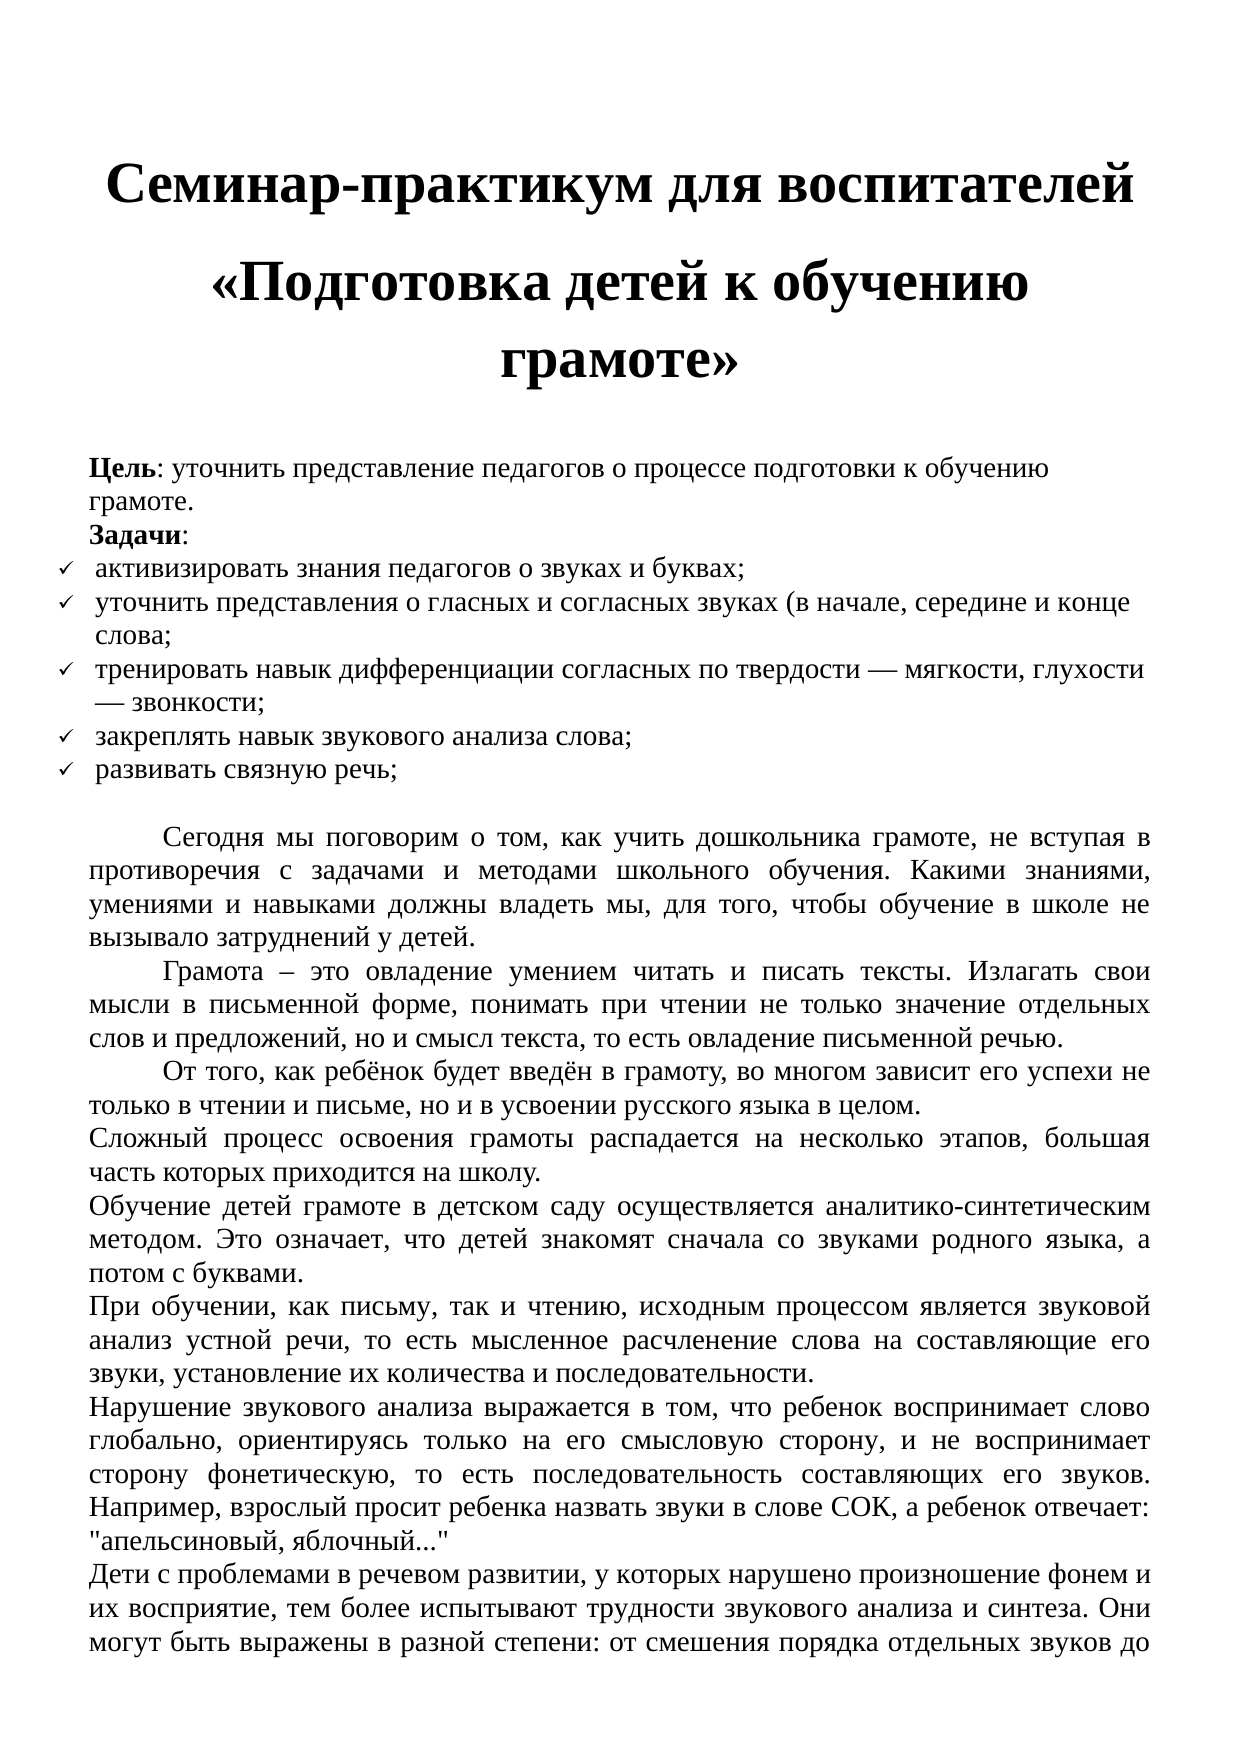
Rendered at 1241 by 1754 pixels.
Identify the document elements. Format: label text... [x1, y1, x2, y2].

list тренировать навык дифференциации согласных по твердости — мягкости, глухости — звонкости; [57, 651, 1145, 718]
list уточнить представления о гласных и согласных звуках (в начале, середине и конце слова; [57, 584, 1145, 651]
list развивать связную речь; [57, 752, 1145, 785]
text «Подготовка детей к обучению грамоте» [89, 246, 1152, 390]
text От того, как ребёнок будет введён в грамоту, во многом зависит его успехи не только в чтении и письме, но и в усвоении русского языка в целом. [89, 1053, 1152, 1121]
text Нарушение звукового анализа выражается в том, что ребенок воспринимает слово глобально, ориентируясь только на его смысловую сторону, и не воспринимает сторону фонетическую, то есть последовательность составляющих его звуков. Например, взрослый просит ребенка назвать звуки в слове СОК, а ребенок отвечает: "апельсиновый, яблочный..." [89, 1389, 1152, 1557]
text Грамота – это овладение умением читать и писать тексты. Излагать свои мысли в письменной форме, понимать при чтении не только значение отдельных слов и предложений, но и смысл текста, то есть овладение письменной речью. [89, 953, 1152, 1053]
text Цель: уточнить представление педагогов о процессе подготовки к обучению грамоте. [89, 450, 1152, 517]
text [89, 1557, 1152, 1657]
text Задачи: [89, 517, 1152, 550]
list активизировать знания педагогов о звуках и буквах; [57, 550, 1145, 584]
text Сложный процесс освоения грамоты распадается на несколько этапов, большая часть которых приходится на школу. [89, 1121, 1152, 1188]
text Семинар-практикум для воспитателей [89, 148, 1152, 215]
text Обучение детей грамоте в детском саду осуществляется аналитико-синтетическим методом. Это означает, что детей знакомят сначала со звуками родного языка, а потом с буквами. [89, 1188, 1152, 1288]
list закреплять навык звукового анализа слова; [57, 718, 1145, 752]
text Сегодня мы поговорим о том, как учить дошкольника грамоте, не вступая в противоречия с задачами и методами школьного обучения. Какими знаниями, умениями и навыками должны владеть мы, для того, чтобы обучение в школе не вызывало затруднений у детей. [89, 819, 1152, 953]
text При обучении, как письму, так и чтению, исходным процессом является звуковой анализ устной речи, то есть мысленное расчленение слова на составляющие его звуки, установление их количества и последовательности. [89, 1288, 1152, 1389]
